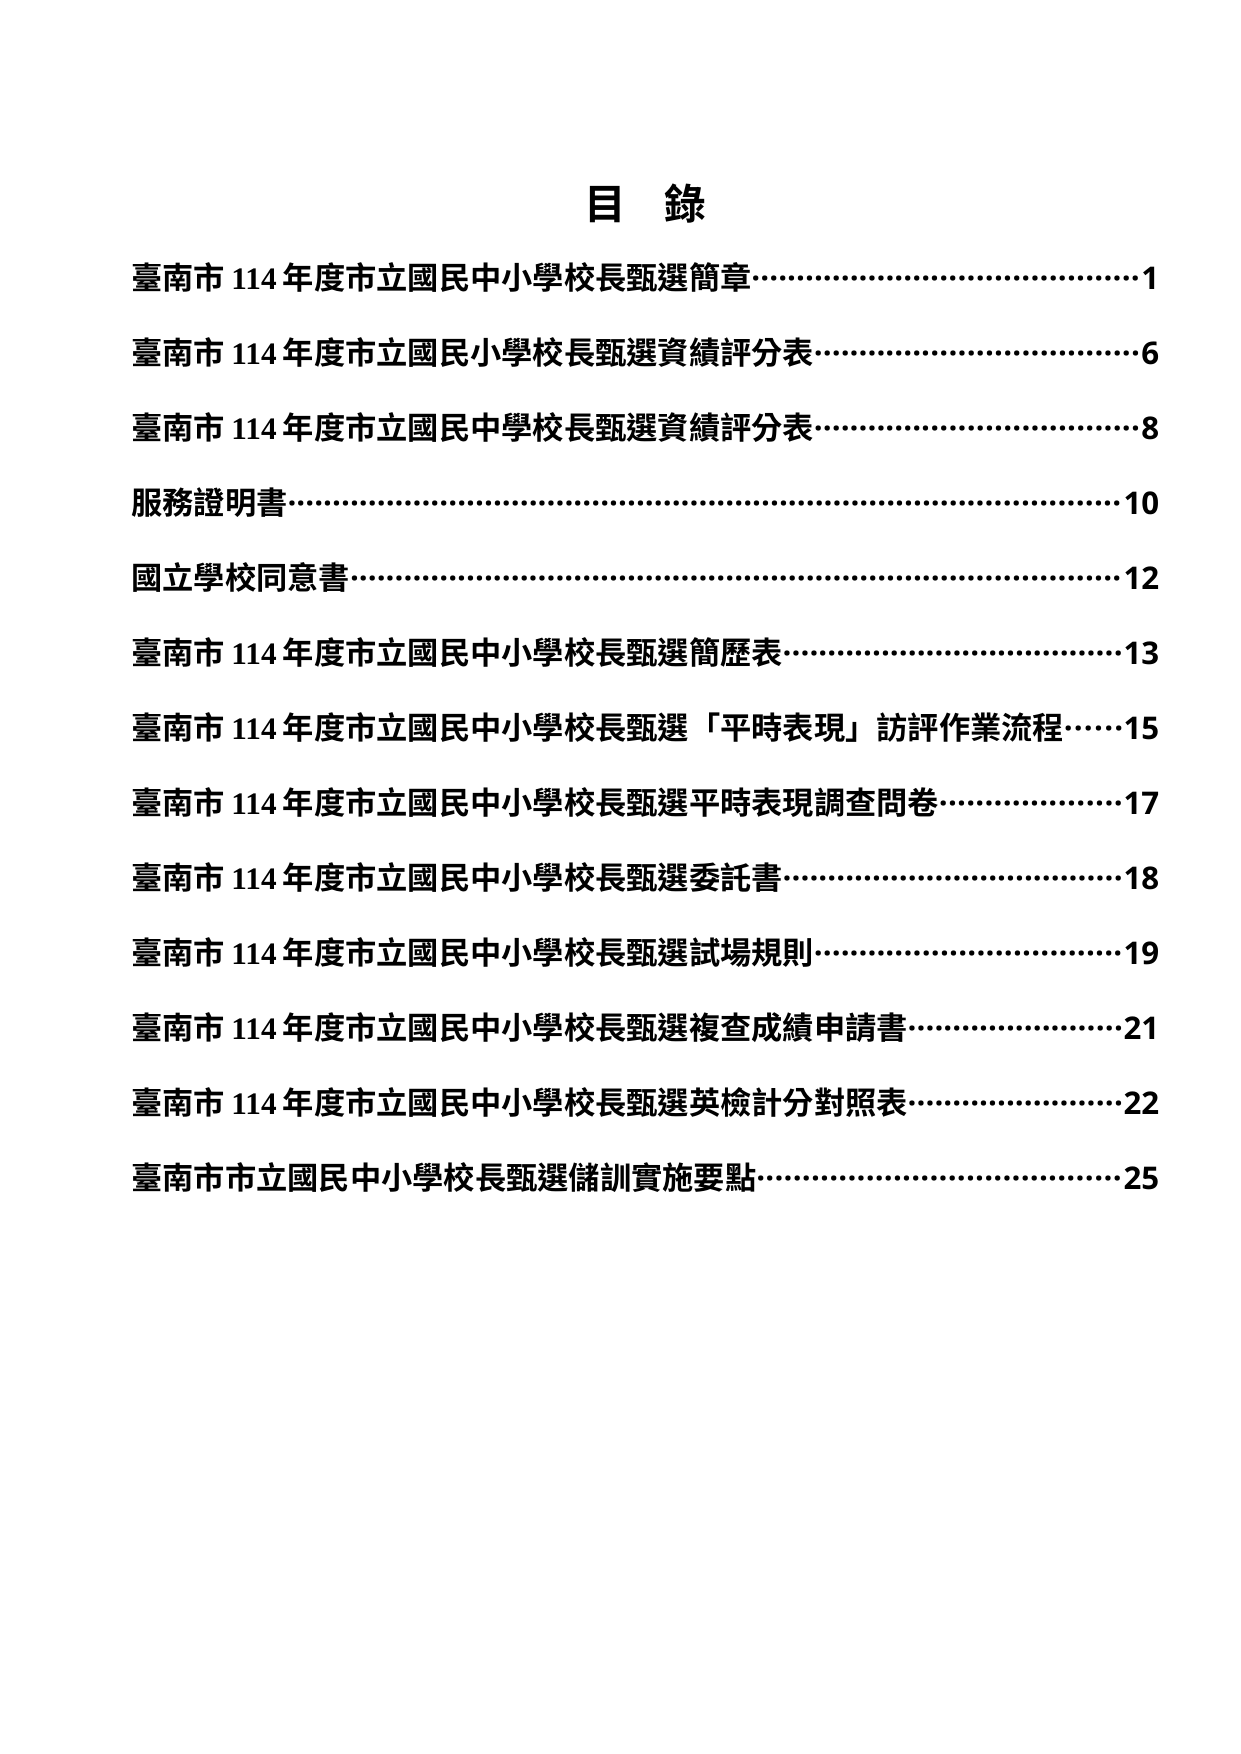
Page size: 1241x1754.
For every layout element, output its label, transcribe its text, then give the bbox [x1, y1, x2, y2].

text 臺南市114年度市立國民中小學校長甄選英檢計分對照表 22 [125, 1064, 1165, 1139]
text 臺南市114年度市立國民中小學校長甄選平時表現調查問卷 17 [125, 764, 1165, 839]
text 臺南市114年度市立國民中小學校長甄選複查成績申請書 21 [125, 989, 1165, 1064]
text 臺南市114年度市立國民中學校長甄選資績評分表 8 [125, 389, 1165, 464]
text 臺南市114年度市立國民中小學校長甄選委託書 18 [125, 839, 1165, 914]
text 臺南市114年度市立國民中小學校長甄選試場規則 19 [125, 914, 1165, 989]
text 臺南市114年度市立國民中小學校長甄選簡章 1 [125, 239, 1165, 314]
text 臺南市114年度市立國民中小學校長甄選簡歷表 13 [125, 614, 1165, 689]
text 目 錄 [125, 164, 1165, 239]
text 服務證明書 10 [125, 464, 1165, 539]
text 國立學校同意書 12 [125, 539, 1165, 614]
text 臺南市市立國民中小學校長甄選儲訓實施要點 25 [125, 1139, 1165, 1214]
text 臺南市114年度市立國民小學校長甄選資績評分表 6 [125, 314, 1165, 389]
text 臺南市114年度市立國民中小學校長甄選「平時表現」訪評作業流程 15 [125, 689, 1165, 764]
